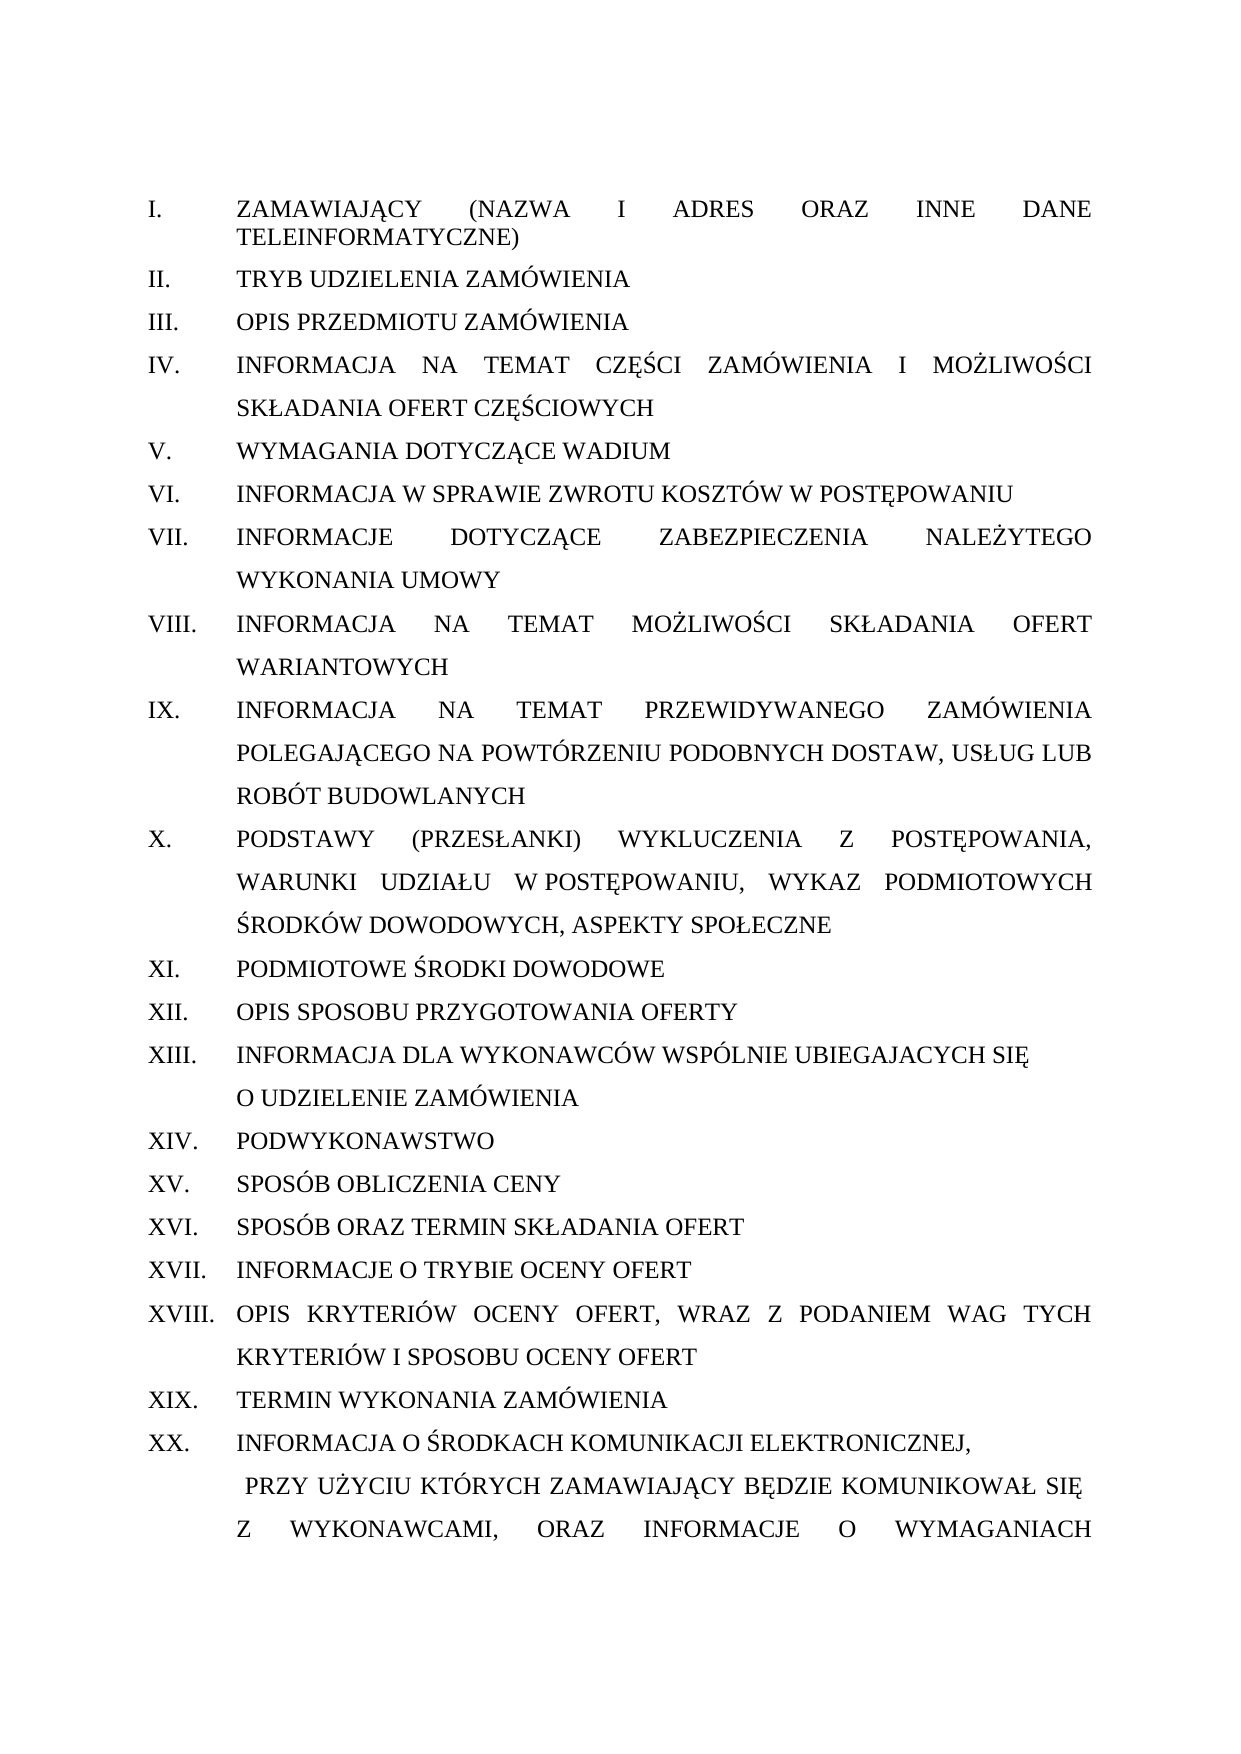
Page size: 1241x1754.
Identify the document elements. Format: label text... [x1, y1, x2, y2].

list ZAMAWIAJĄCY (NAZWA I ADRES ORAZ INNE DANE TELEINFORMATYCZNE) [148, 194, 1093, 251]
list PODWYKONAWSTWO [148, 1126, 1093, 1155]
list SPOSÓB ORAZ TERMIN SKŁADANIA OFERT [148, 1212, 1093, 1241]
list TERMIN WYKONANIA ZAMÓWIENIA [148, 1385, 1093, 1414]
list OPIS SPOSOBU PRZYGOTOWANIA OFERTY [148, 997, 1093, 1026]
list OPIS KRYTERIÓW OCENY OFERT, WRAZ Z PODANIEM WAG TYCH KRYTERIÓW I SPOSOBU OCENY OFERT [148, 1299, 1093, 1371]
list PODSTAWY (PRZESŁANKI) WYKLUCZENIA Z POSTĘPOWANIA, WARUNKI UDZIAŁU W POSTĘPOWANIU, WYKAZ PODMIOTOWYCH ŚRODKÓW DOWODOWYCH, ASPEKTY SPOŁECZNE [148, 824, 1093, 939]
list INFORMACJA NA TEMAT CZĘŚCI ZAMÓWIENIA I MOŻLIWOŚCI SKŁADANIA OFERT CZĘŚCIOWYCH [148, 350, 1093, 422]
list OPIS PRZEDMIOTU ZAMÓWIENIA [148, 307, 1093, 336]
list INFORMACJA O ŚRODKACH KOMUNIKACJI ELEKTRONICZNEJ, [148, 1428, 1093, 1457]
list TRYB UDZIELENIA ZAMÓWIENIA [148, 264, 1093, 292]
list SPOSÓB OBLICZENIA CENY [148, 1169, 1093, 1198]
list INFORMACJA NA TEMAT PRZEWIDYWANEGO ZAMÓWIENIA POLEGAJĄCEGO NA POWTÓRZENIU PODOBNYCH DOSTAW, USŁUG LUB ROBÓT BUDOWLANYCH [148, 695, 1093, 810]
list WYMAGANIA DOTYCZĄCE WADIUM [148, 436, 1093, 465]
list INFORMACJA W SPRAWIE ZWROTU KOSZTÓW W POSTĘPOWANIU [148, 479, 1093, 508]
list PODMIOTOWE ŚRODKI DOWODOWE [148, 954, 1093, 982]
list INFORMACJA DLA WYKONAWCÓW WSPÓLNIE UBIEGAJACYCH SIĘ O UDZIELENIE ZAMÓWIENIA [148, 1040, 1093, 1112]
list INFORMACJE DOTYCZĄCE ZABEZPIECZENIA NALEŻYTEGO WYKONANIA UMOWY [148, 522, 1093, 594]
list INFORMACJE O TRYBIE OCENY OFERT [148, 1256, 1093, 1284]
list INFORMACJA NA TEMAT MOŻLIWOŚCI SKŁADANIA OFERT WARIANTOWYCH [148, 609, 1093, 681]
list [236, 1471, 1093, 1543]
